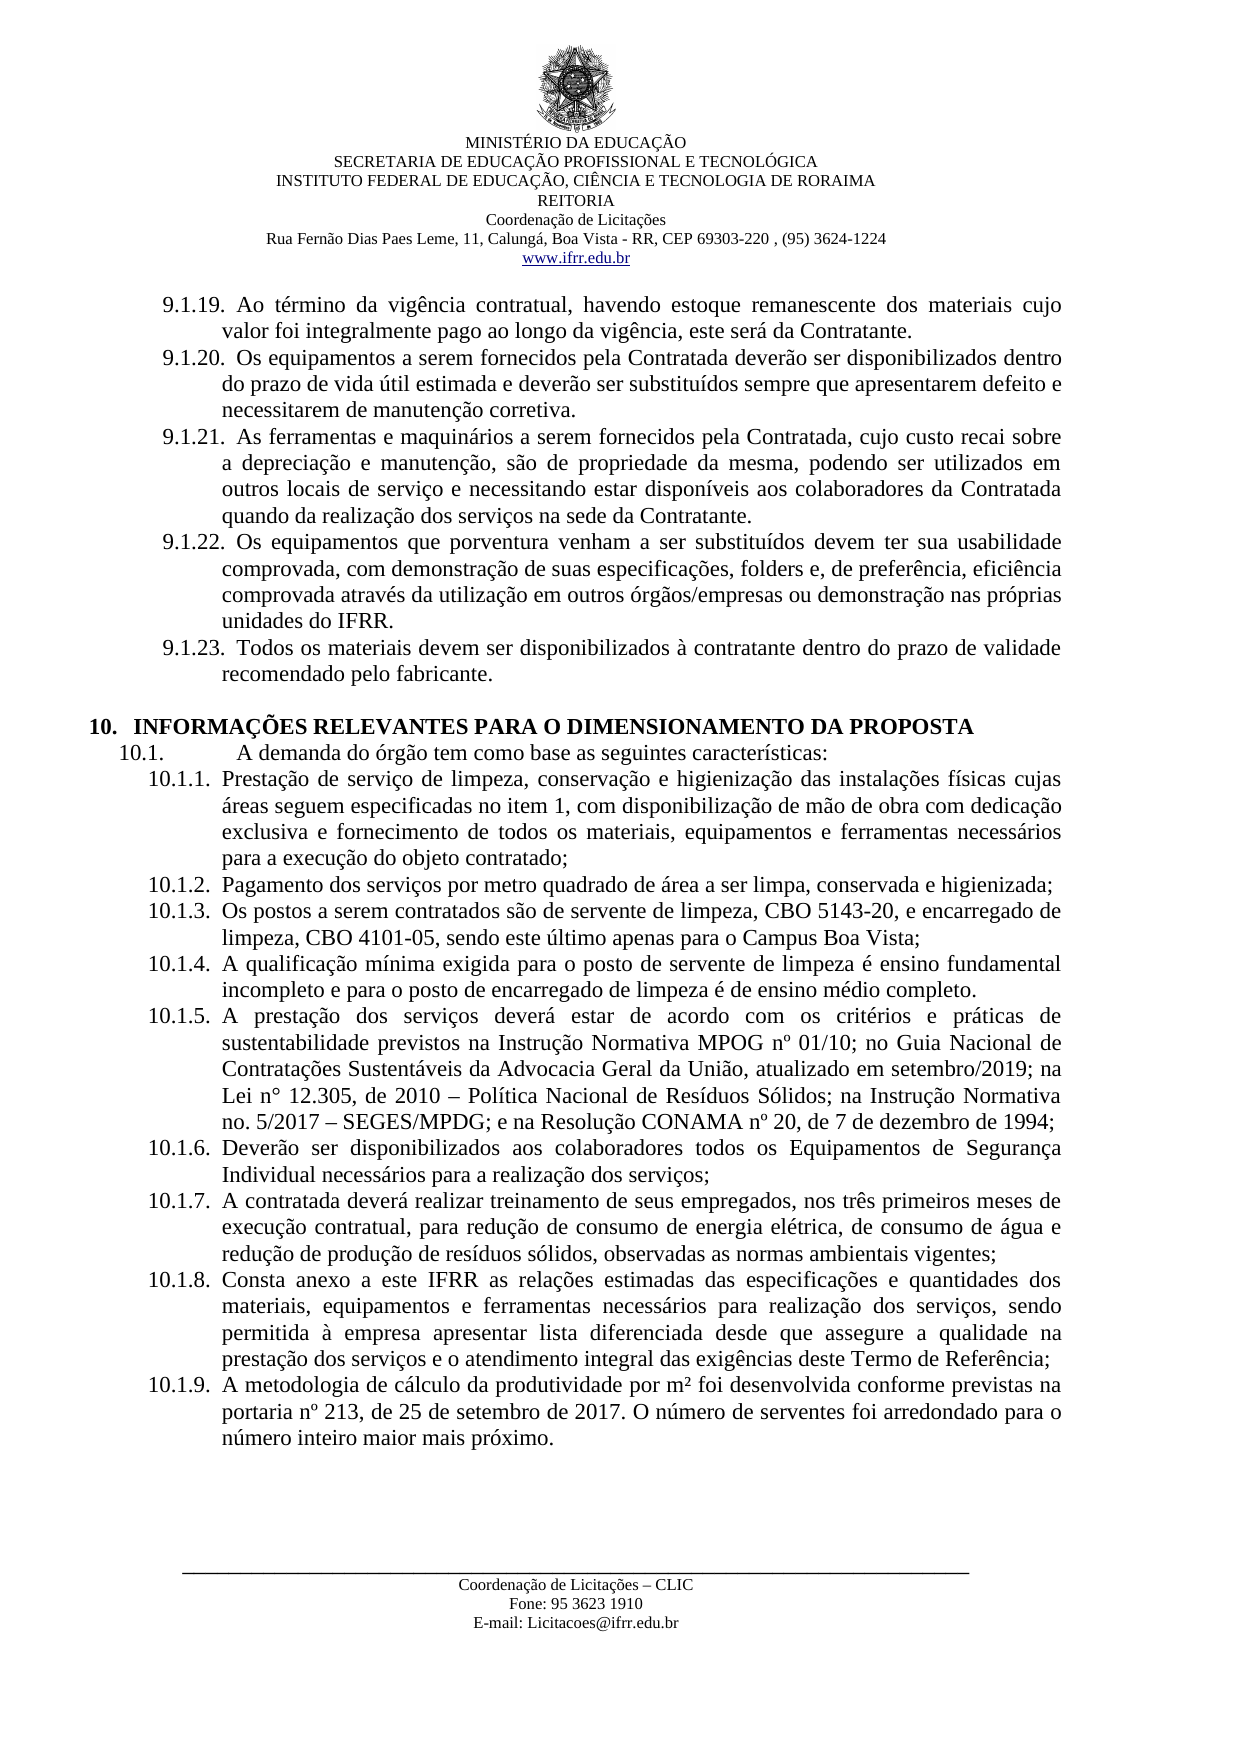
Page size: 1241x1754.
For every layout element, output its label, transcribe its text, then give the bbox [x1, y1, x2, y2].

list Prestação de serviço de limpeza, conservação e higienização das instalações físicas cujas áreas seguem especificadas no item 1, com disponibilização de mão de obra com dedicação exclusiva e fornecimento de todos os materiais, equipamentos e ferramentas necessários para a execução do objeto contratado; [148, 765, 1063, 871]
picture [536, 44, 616, 133]
list Os postos a serem contratados são de servente de limpeza, CBO 5143-20, e encarregado de limpeza, CBO 4101-05, sendo este último apenas para o Campus Boa Vista; [148, 897, 1063, 950]
list Todos os materiais devem ser disponibilizados à contratante dentro do prazo de validade recomendado pelo fabricante. [162, 634, 1063, 686]
list A qualificação mínima exigida para o posto de servente de limpeza é ensino fundamental incompleto e para o posto de encarregado de limpeza é de ensino médio completo. [148, 950, 1063, 1003]
text INFORMAÇÕES RELEVANTES PARA O DIMENSIONAMENTO DA PROPOSTA [89, 713, 1063, 739]
list Consta anexo a este IFRR as relações estimadas das especificações e quantidades dos materiais, equipamentos e ferramentas necessários para realização dos serviços, sendo permitida à empresa apresentar lista diferenciada desde que assegure a qualidade na prestação dos serviços e o atendimento integral das exigências deste Termo de Referência; [148, 1266, 1063, 1372]
list A contratada deverá realizar treinamento de seus empregados, nos três primeiros meses de execução contratual, para redução de consumo de energia elétrica, de consumo de água e redução de produção de resíduos sólidos, observadas as normas ambientais vigentes; [148, 1187, 1063, 1266]
list Os equipamentos a serem fornecidos pela Contratada deverão ser disponibilizados dentro do prazo de vida útil estimada e deverão ser substituídos sempre que apresentarem defeito e necessitarem de manutenção corretiva. [162, 344, 1063, 423]
list Os equipamentos que porventura venham a ser substituídos devem ter sua usabilidade comprovada, com demonstração de suas especificações, folders e, de preferência, eficiência comprovada através da utilização em outros órgãos/empresas ou demonstração nas próprias unidades do IFRR. [162, 528, 1063, 634]
list A prestação dos serviços deverá estar de acordo com os critérios e práticas de sustentabilidade previstos na Instrução Normativa MPOG nº 01/10; no Guia Nacional de Contratações Sustentáveis da Advocacia Geral da União, atualizado em setembro/2019; na Lei n° 12.305, de 2010 – Política Nacional de Resíduos Sólidos; na Instrução Normativa no. 5/2017 – SEGES/MPDG; e na Resolução CONAMA nº 20, de 7 de dezembro de 1994; [148, 1003, 1063, 1134]
list A demanda do órgão tem como base as seguintes características: [118, 739, 1063, 765]
list Pagamento dos serviços por metro quadrado de área a ser limpa, conservada e higienizada; [148, 871, 1063, 897]
list Ao término da vigência contratual, havendo estoque remanescente dos materiais cujo valor foi integralmente pago ao longo da vigência, este será da Contratante. [162, 291, 1063, 344]
list As ferramentas e maquinários a serem fornecidos pela Contratada, cujo custo recai sobre a depreciação e manutenção, são de propriedade da mesma, podendo ser utilizados em outros locais de serviço e necessitando estar disponíveis aos colaboradores da Contratada quando da realização dos serviços na sede da Contratante. [162, 423, 1063, 528]
list A metodologia de cálculo da produtividade por m² foi desenvolvida conforme previstas na portaria nº 213, de 25 de setembro de 2017. O número de serventes foi arredondado para o número inteiro maior mais próximo. [148, 1372, 1063, 1451]
list Deverão ser disponibilizados aos colaboradores todos os Equipamentos de Segurança Individual necessários para a realização dos serviços; [148, 1134, 1063, 1187]
